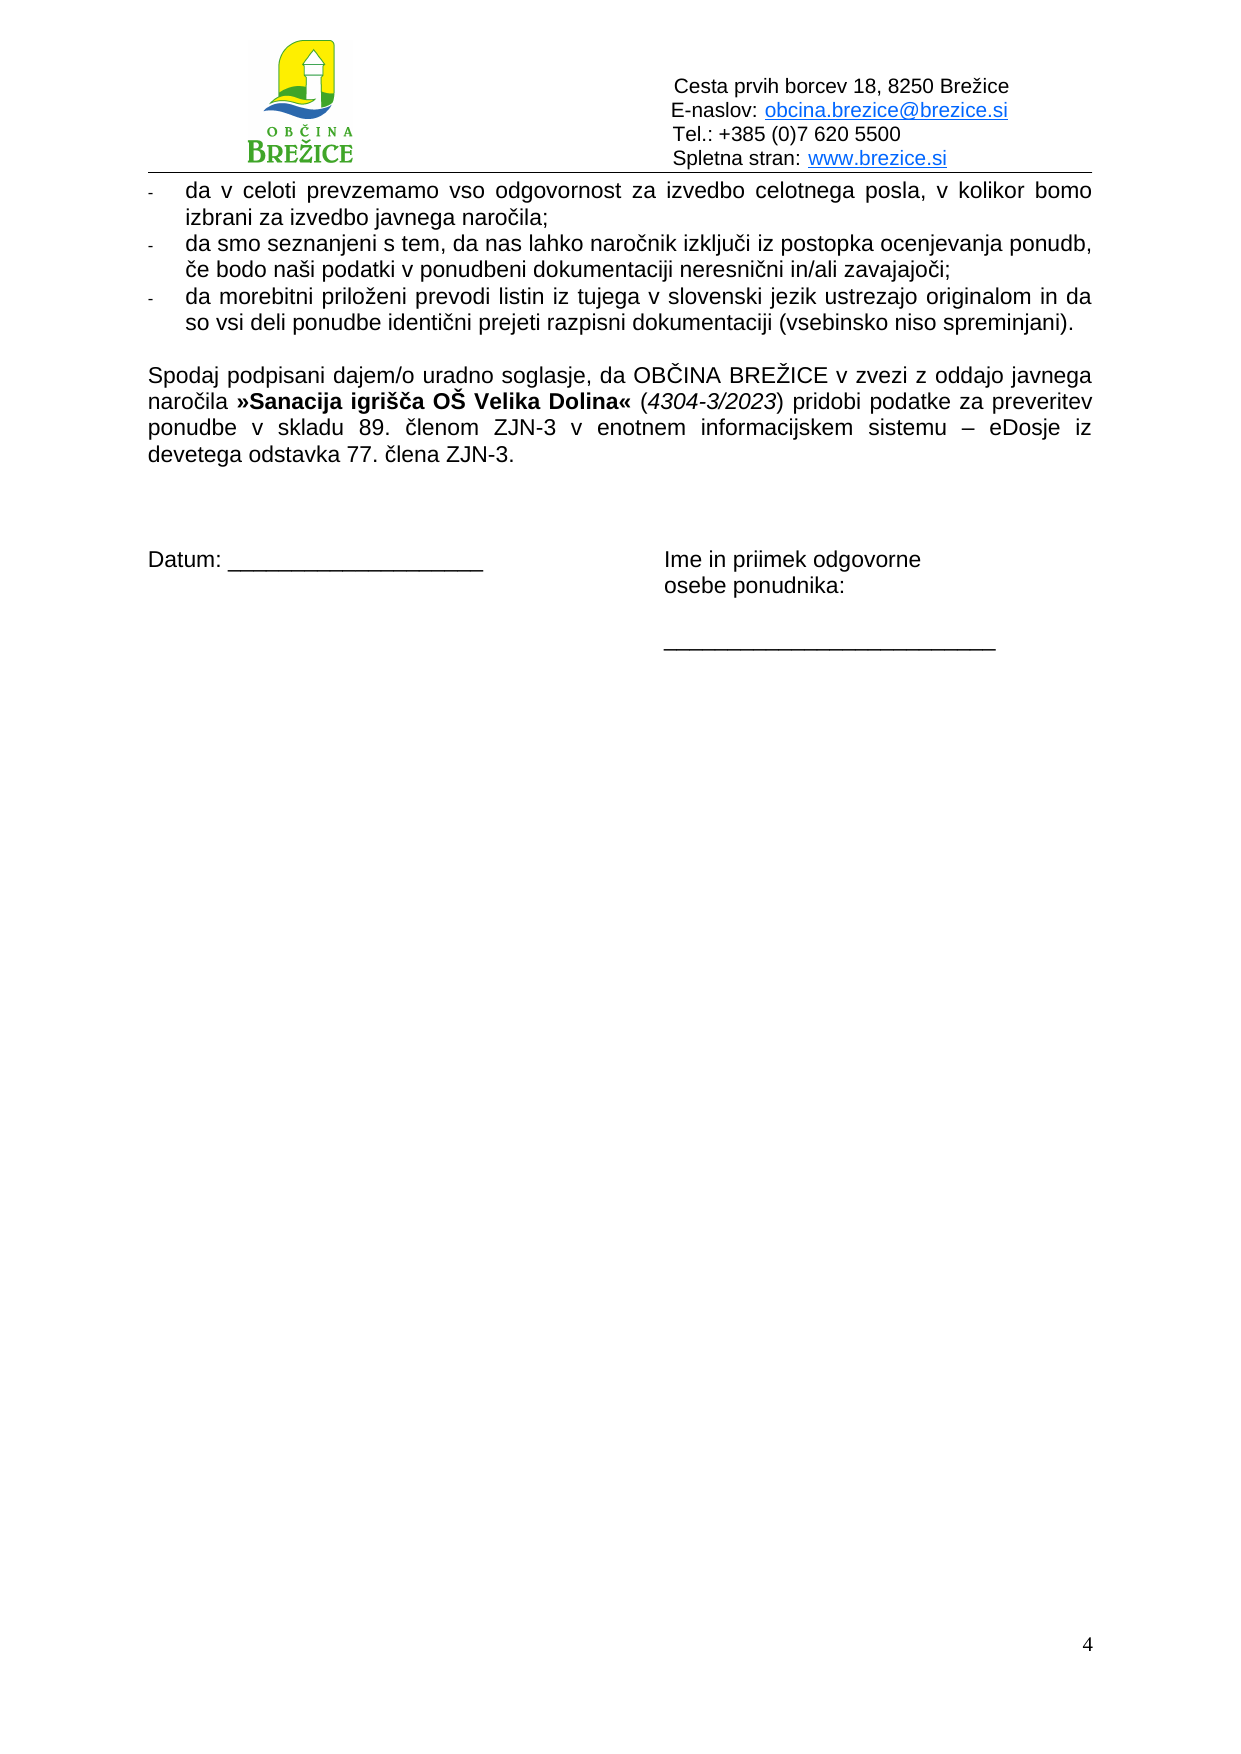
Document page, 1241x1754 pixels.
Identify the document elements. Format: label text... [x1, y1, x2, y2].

text Spodaj podpisani dajem/o uradno soglasje, da OBČINA BREŽICE v zvezi z oddajo javnega naročila »Sanacija igrišča OŠ Velika Dolina« (4304-3/2023) pridobi podatke za preveritev ponudbe v skladu 89. členom ZJN-3 v enotnem informacijskem sistemu – eDosje iz devetega odstavka 77. člena ZJN-3. [148, 362, 1092, 467]
text osebe ponudnika: [590, 572, 1092, 599]
list da morebitni priloženi prevodi listin iz tujega v slovenski jezik ustrezajo originalom in da so vsi deli ponudbe identični prejeti razpisni dokumentaciji (vsebinsko niso spreminjani). [148, 283, 1092, 335]
text Datum: ____________________ Ime in priimek odgovorne [148, 546, 1092, 572]
list da smo seznanjeni s tem, da nas lahko naročnik izključi iz postopka ocenjevanja ponudb, če bodo naši podatki v ponudbeni dokumentaciji neresnični in/ali zavajajoči; [148, 230, 1092, 283]
list da v celoti prevzemamo vso odgovornost za izvedbo celotnega posla, v kolikor bomo izbrani za izvedbo javnega naročila; [148, 177, 1092, 230]
picture [247, 40, 353, 163]
text __________________________ [148, 625, 1092, 652]
